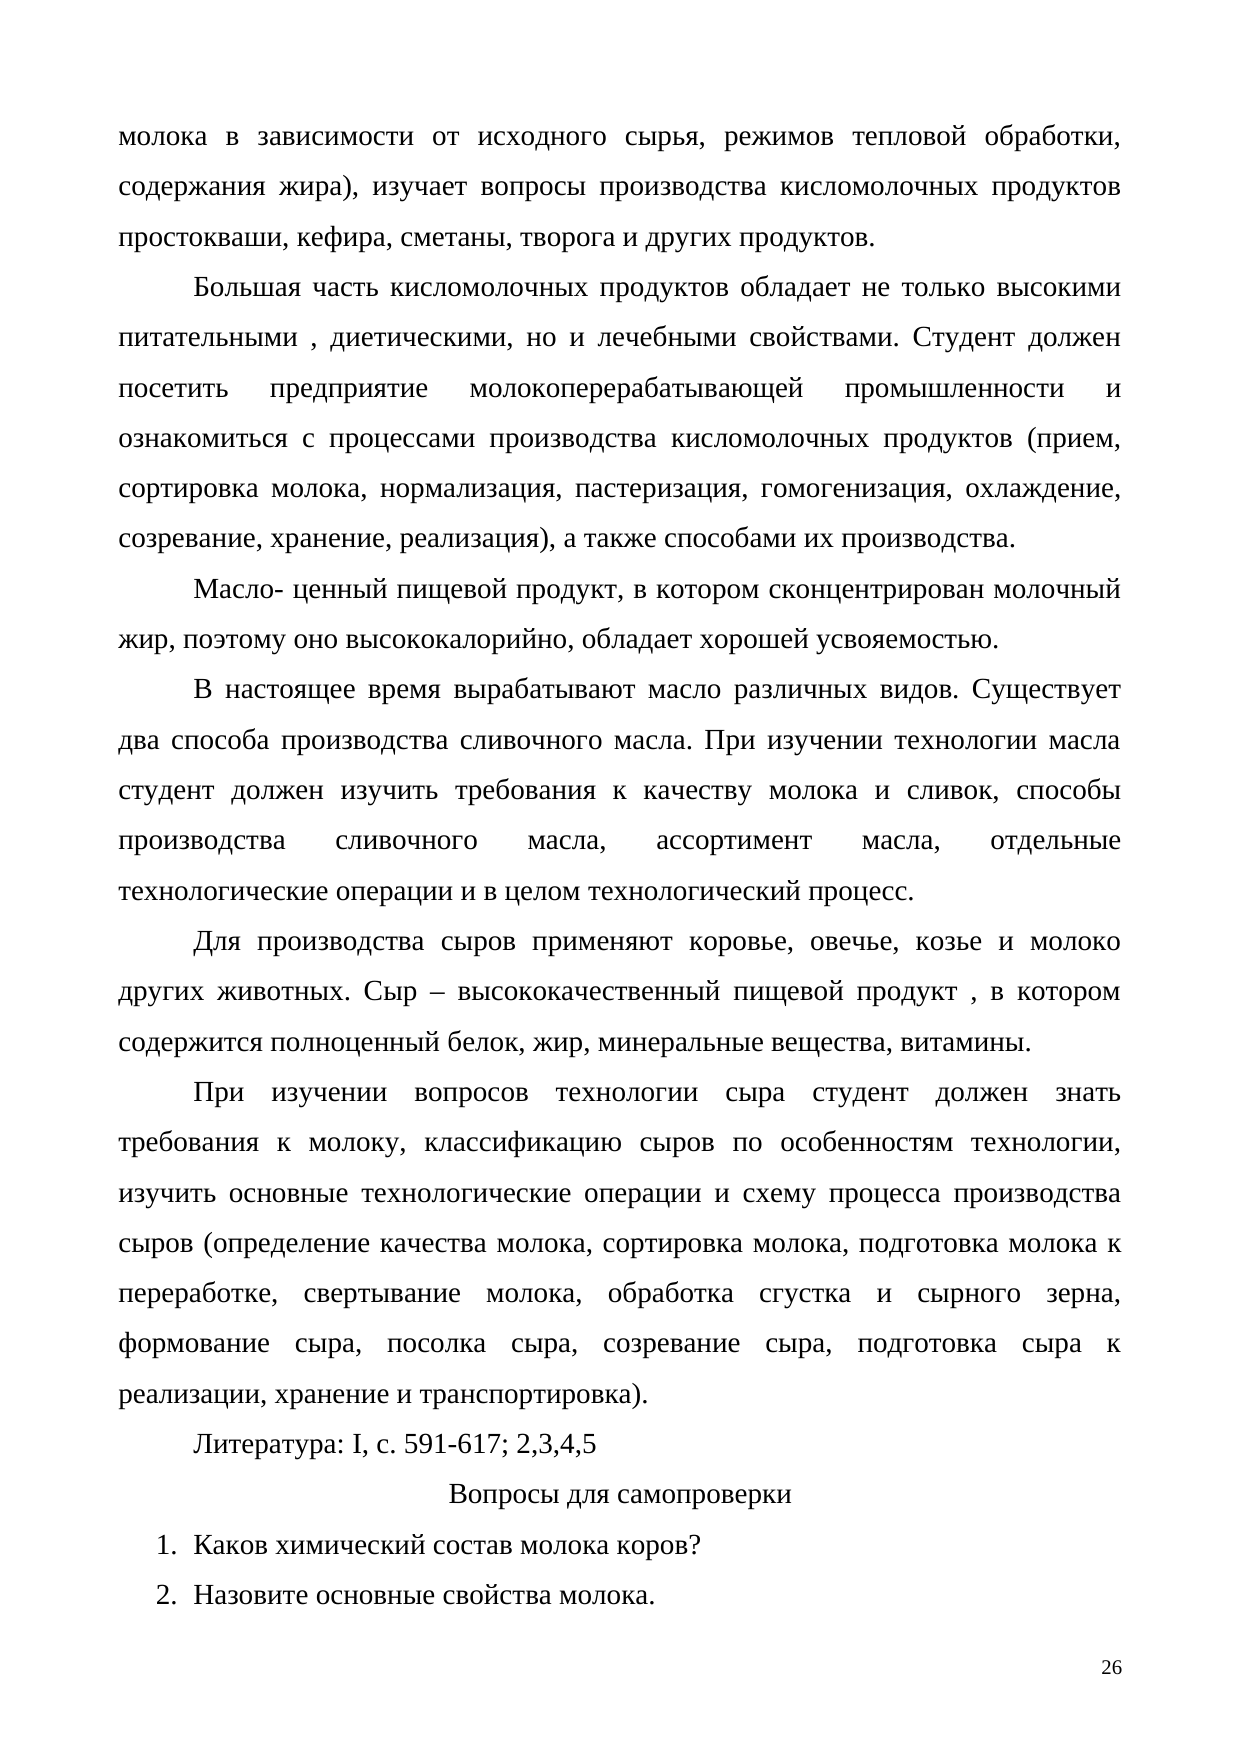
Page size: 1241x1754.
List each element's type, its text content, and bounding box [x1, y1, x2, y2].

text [118, 118, 1122, 252]
text Большая часть кисломолочных продуктов обладает не только высокими питательными , диетическими, но и лечебными свойствами. Студент должен посетить предприятие молокоперерабатывающей промышленности и ознакомиться с процессами производства кисломолочных продуктов (прием, сортировка молока, нормализация, пастеризация, гомогенизация, охлаждение, созревание, хранение, реализация), а также способами их производства. [118, 269, 1122, 554]
text Для производства сыров применяют коровье, овечье, козье и молоко других животных. Сыр – высококачественный пищевой продукт , в котором содержится полноценный белок, жир, минеральные вещества, витамины. [118, 923, 1122, 1057]
text Литература: I, с. 591-617; 2,3,4,5 [118, 1426, 1122, 1460]
subtitle Вопросы для самопроверки [118, 1477, 1122, 1510]
text При изучении вопросов технологии сыра студент должен знать требования к молоку, классификацию сыров по особенностям технологии, изучить основные технологические операции и схему процесса производства сыров (определение качества молока, сортировка молока, подготовка молока к переработке, свертывание молока, обработка сгустка и сырного зерна, формование сыра, посолка сыра, созревание сыра, подготовка сыра к реализации, хранение и транспортировка). [118, 1074, 1122, 1409]
list Назовите основные свойства молока. [156, 1577, 1122, 1611]
text Масло- ценный пищевой продукт, в котором сконцентрирован молочный жир, поэтому оно высококалорийно, обладает хорошей усвояемостью. [118, 571, 1122, 655]
list Каков химический состав молока коров? [156, 1527, 1122, 1560]
text В настоящее время вырабатывают масло различных видов. Существует два способа производства сливочного масла. При изучении технологии масла студент должен изучить требования к качеству молока и сливок, способы производства сливочного масла, ассортимент масла, отдельные технологические операции и в целом технологический процесс. [118, 672, 1122, 906]
